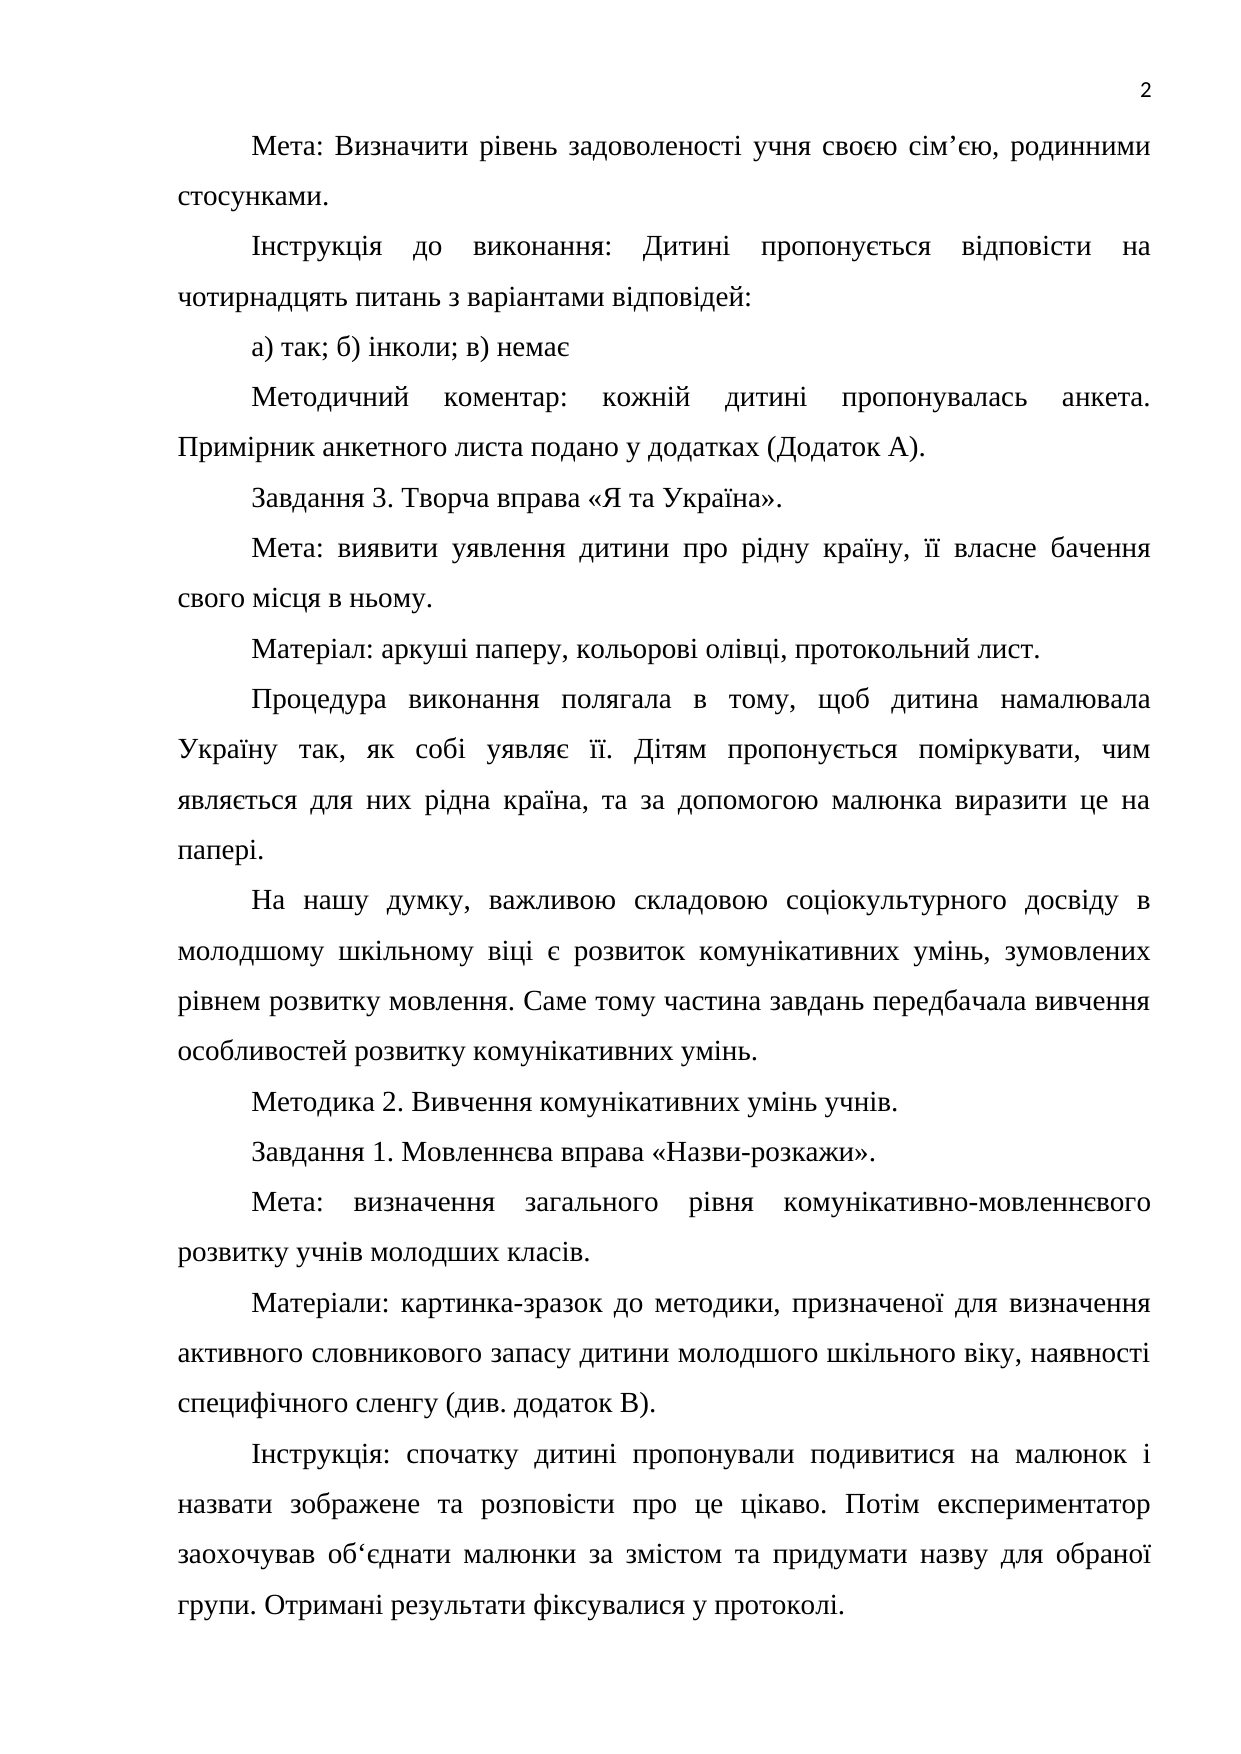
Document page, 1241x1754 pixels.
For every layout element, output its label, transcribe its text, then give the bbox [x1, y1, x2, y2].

text Методика 2. Вивчення комунікативних умінь учнів. [177, 1084, 1152, 1117]
text На нашу думку, важливою складовою соціокультурного досвіду в молодшому шкільному віці є розвиток комунікативних умінь, зумовлених рівнем розвитку мовлення. Саме тому частина завдань передбачала вивчення особливостей розвитку комунікативних умінь. [177, 882, 1152, 1067]
text Завдання 1. Мовленнєва вправа «Назви-розкажи». [177, 1134, 1152, 1167]
text Процедура виконання полягала в тому, щоб дитина намалювала Україну так, як собі уявляє її. Дітям пропонується поміркувати, чим являється для них рідна країна, та за допомогою малюнка виразити це на папері. [177, 681, 1152, 866]
text Завдання 3. Творча вправа «Я та Україна». [177, 480, 1152, 513]
text Матеріал: аркуші паперу, кольорові олівці, протокольний лист. [177, 631, 1152, 664]
text Матеріали: картинка-зразок до методики, призначеної для визначення активного словникового запасу дитини молодшого шкільного віку, наявності специфічного сленгу (див. додаток В). [177, 1285, 1152, 1419]
text Мета: Визначити рівень задоволеності учня своєю сім’єю, родинними стосунками. [177, 128, 1152, 212]
text Методичний коментар: кожній дитині пропонувалась анкета. Примірник анкетного листа подано у додатках (Додаток А). [177, 379, 1152, 463]
text Інструкція: спочатку дитині пропонували подивитися на малюнок і назвати зображене та розповісти про це цікаво. Потім експериментатор заохочував об‘єднати малюнки за змістом та придумати назву для обраної групи. Отримані результати фіксувалися у протоколі. [177, 1436, 1152, 1620]
text Мета: визначення загального рівня комунікативно-мовленнєвого розвитку учнів молодших класів. [177, 1184, 1152, 1268]
text Інструкція до виконання: Дитині пропонується відповісти на чотирнадцять питань з варіантами відповідей: [177, 228, 1152, 312]
text а) так; б) інколи; в) немає [177, 329, 1152, 362]
text Мета: виявити уявлення дитини про рідну країну, її власне бачення свого місця в ньому. [177, 530, 1152, 614]
